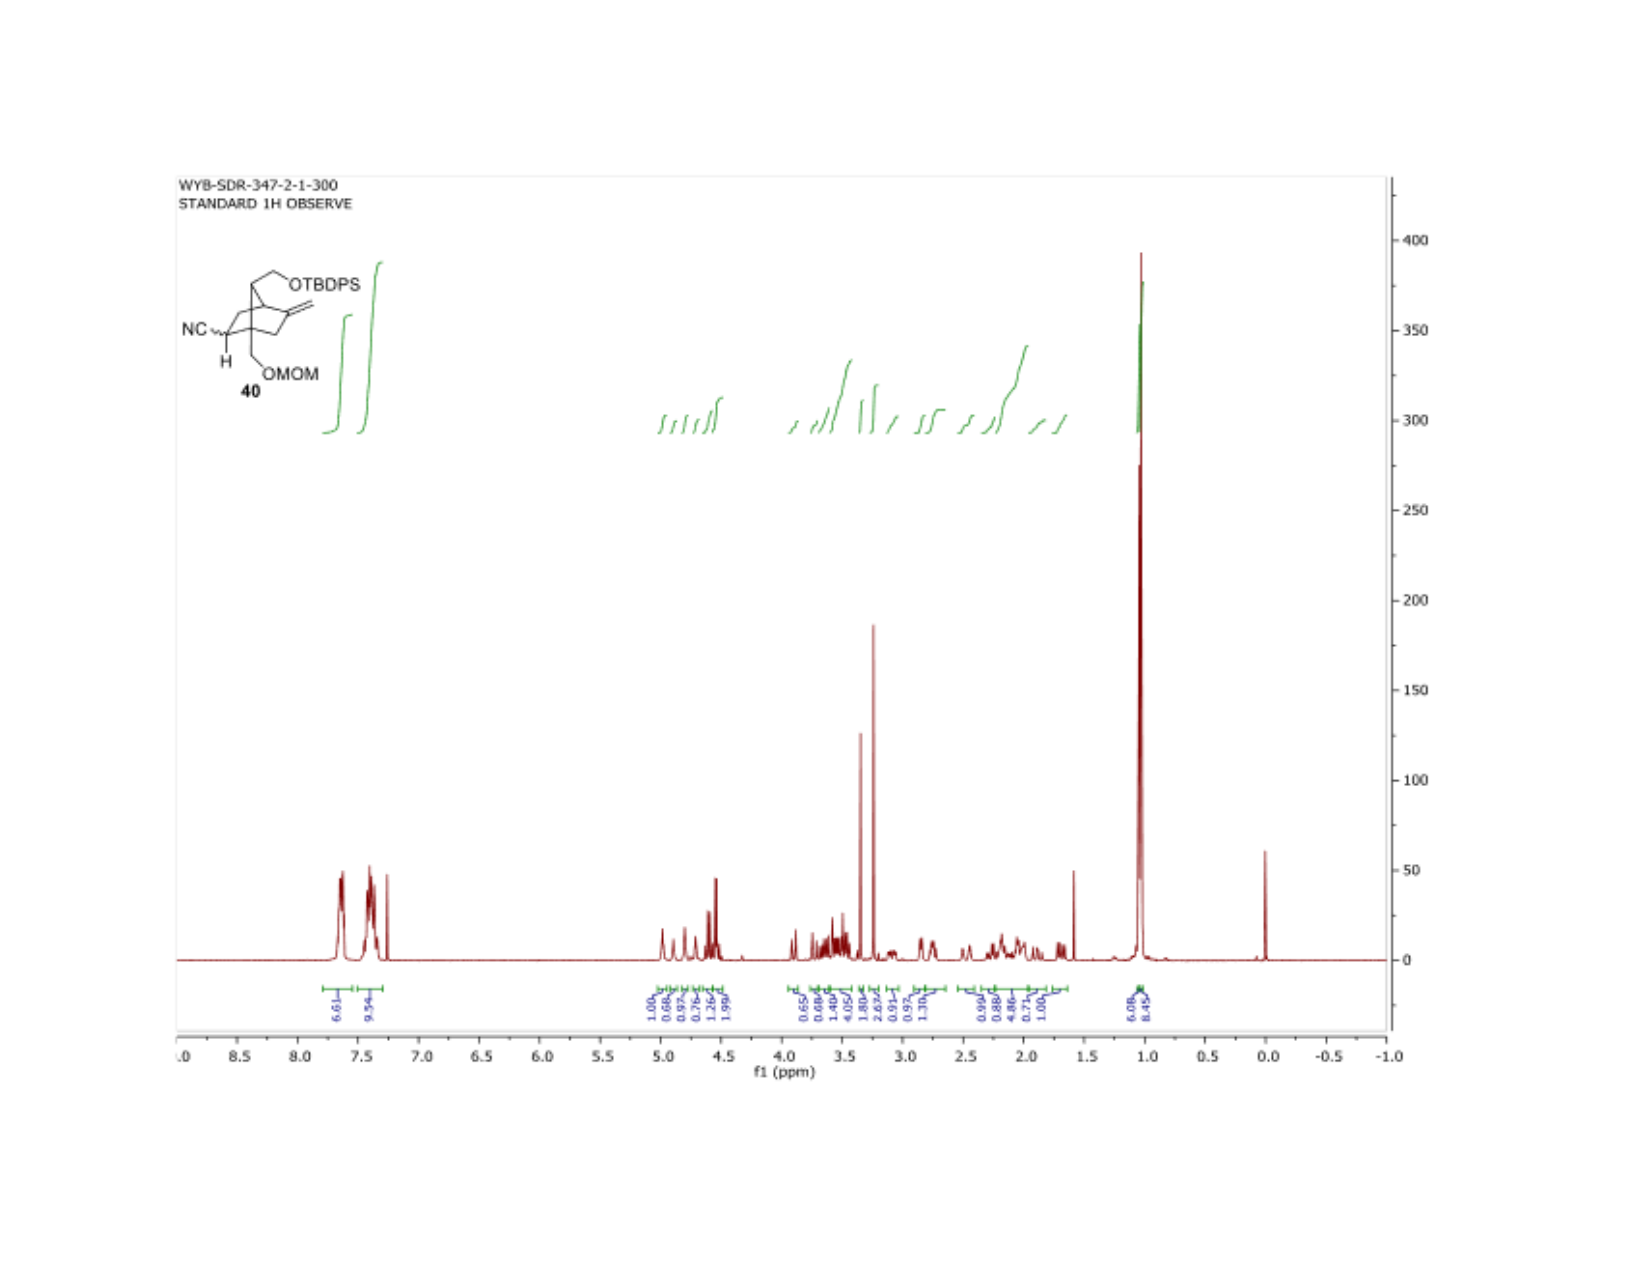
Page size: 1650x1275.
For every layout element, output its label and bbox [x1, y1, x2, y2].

picture [112, 112, 1463, 1122]
